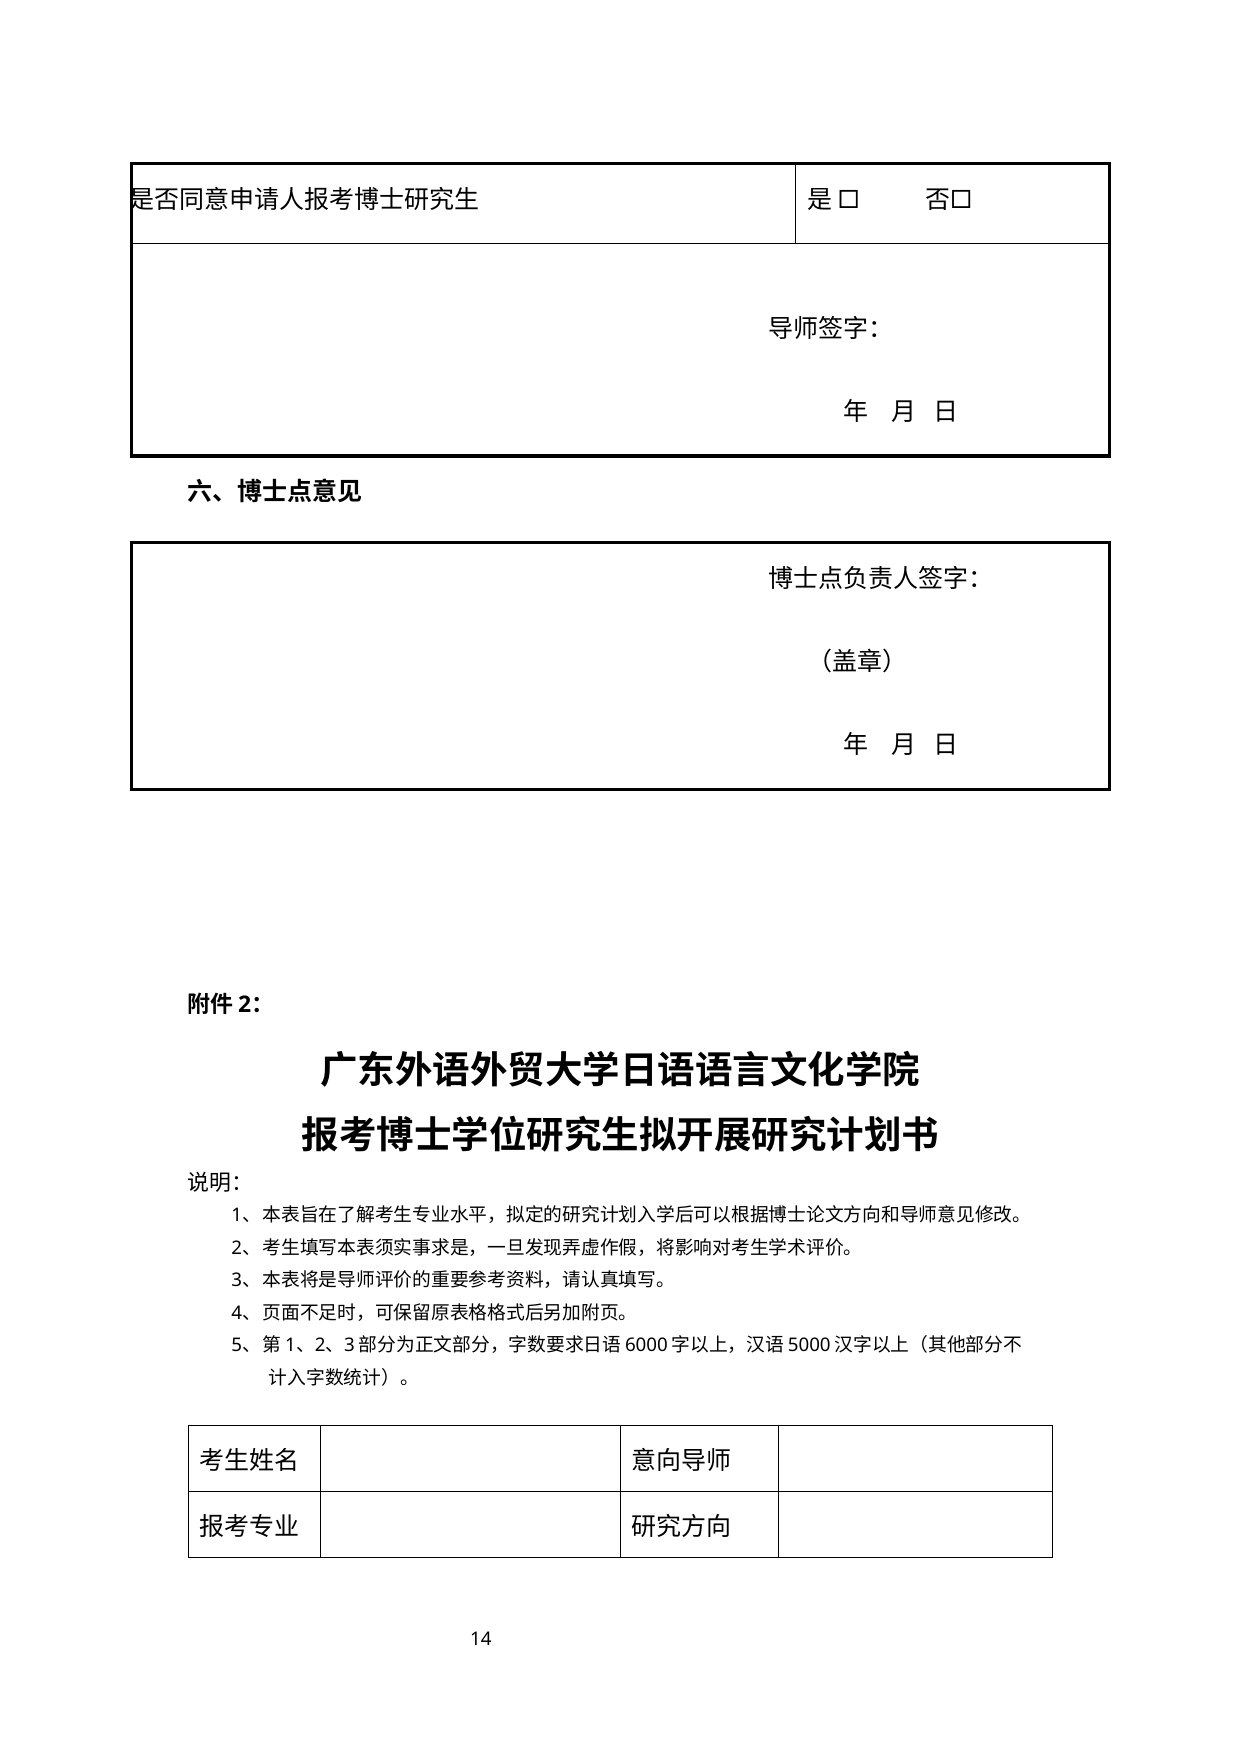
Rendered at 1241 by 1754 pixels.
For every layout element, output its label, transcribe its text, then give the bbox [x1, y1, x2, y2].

list 第1、2、3部分为正文部分，字数要求日语6000字以上，汉语5000汉字以上（其他部分不计入字数统计）。 [231, 1327, 1031, 1392]
table_header 博士点负责人签字： （盖章） 年 月 日 [133, 544, 1108, 787]
table_header 是 否 [796, 165, 1108, 243]
text 广东外语外贸大学日语语言文化学院 [187, 1035, 1053, 1100]
list 考生填写本表须实事求是，一旦发现弄虚作假，将影响对考生学术评价。 [231, 1230, 1053, 1262]
table_cell [321, 1492, 620, 1557]
text 说明： [187, 1165, 1053, 1197]
table_cell 导师签字： 年 月 日 [133, 244, 1108, 454]
table_header 考生姓名 [189, 1426, 320, 1491]
table_header 是否同意申请人报考博士研究生 [133, 165, 795, 243]
list 本表将是导师评价的重要参考资料，请认真填写。 [231, 1262, 1053, 1295]
table_cell 报考专业 [189, 1492, 320, 1557]
list 本表旨在了解考生专业水平，拟定的研究计划入学后可以根据博士论文方向和导师意见修改。 [231, 1197, 1053, 1230]
table_cell 研究方向 [621, 1492, 778, 1557]
table_cell [779, 1492, 1052, 1557]
text 附件2： [187, 970, 1053, 1035]
text 六、博士点意见 [187, 458, 1053, 522]
table_header 意向导师 [621, 1426, 778, 1491]
list 页面不足时，可保留原表格格式后另加附页。 [231, 1295, 1031, 1327]
text 报考博士学位研究生拟开展研究计划书 [187, 1100, 1053, 1165]
table_header [321, 1426, 620, 1491]
table_header [779, 1426, 1052, 1491]
